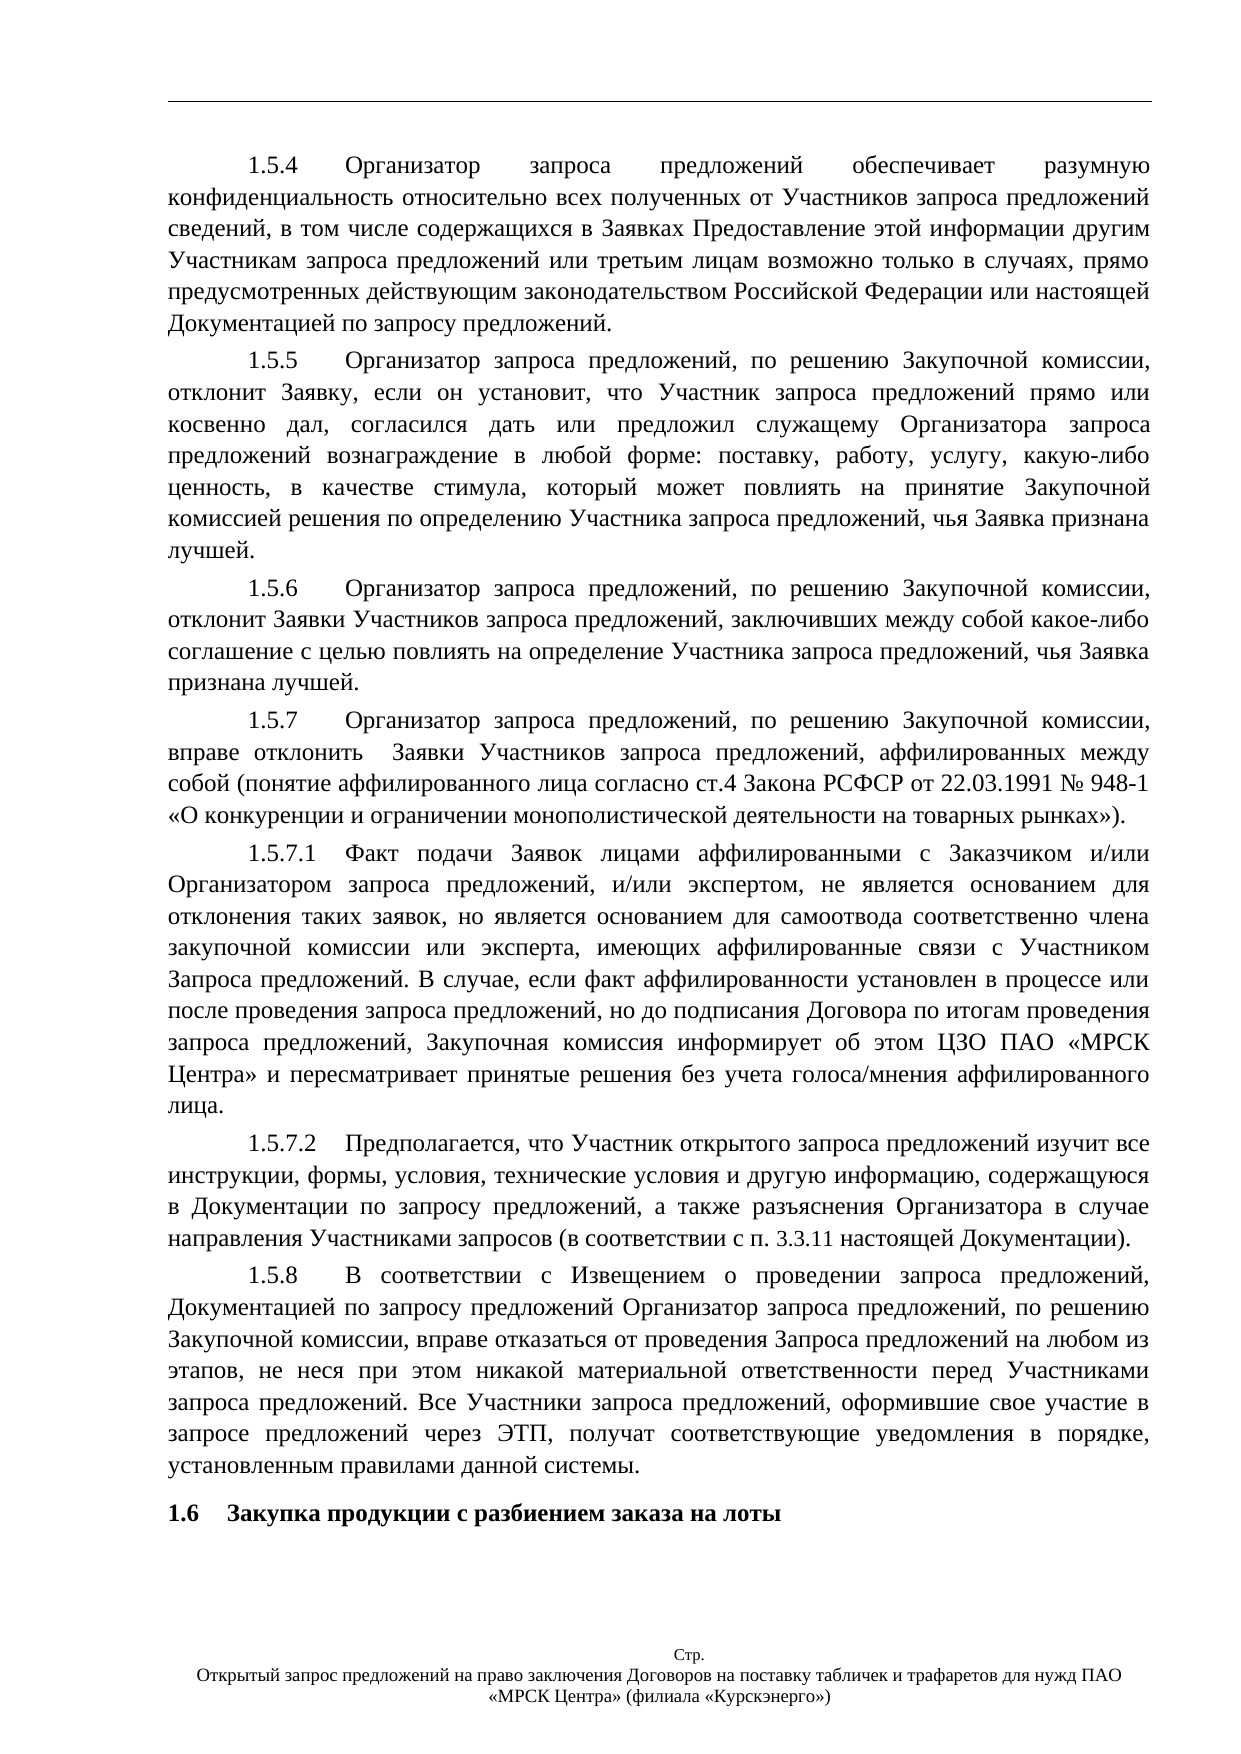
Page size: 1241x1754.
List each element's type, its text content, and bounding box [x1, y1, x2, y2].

list Организатор запроса предложений, по решению Закупочной комиссии, вправе отклонить Заявки Участников запроса предложений, аффилированных между собой (понятие аффилированного лица согласно ст.4 Закона РСФСР от 22.03.1991 № 948-1 «О конкуренции и ограничении монополистической деятельности на товарных рынках»). [168, 705, 1150, 829]
list Предполагается, что Участник открытого запроса предложений изучит все инструкции, формы, условия, технические условия и другую информацию, содержащуюся в Документации по запросу предложений, а также разъяснения Организатора в случае направления Участниками запросов (в соответствии с п. 3.3.11 настоящей Документации). [168, 1128, 1150, 1252]
list Организатор запроса предложений, по решению Закупочной комиссии, отклонит Заявки Участников запроса предложений, заключивших между собой какое-либо соглашение с целью повлиять на определение Участника запроса предложений, чья Заявка признана лучшей. [168, 573, 1150, 696]
subtitle Закупка продукции с разбиением заказа на лоты [168, 1498, 1152, 1527]
list Организатор запроса предложений обеспечивает разумную конфиденциальность относительно всех полученных от Участников запроса предложений сведений, в том числе содержащихся в Заявках Предоставление этой информации другим Участникам запроса предложений или третьим лицам возможно только в случаях, прямо предусмотренных действующим законодательством Российской Федерации или настоящей Документацией по запросу предложений. [168, 150, 1150, 337]
list Факт подачи Заявок лицами аффилированными с Заказчиком и/или Организатором запроса предложений, и/или экспертом, не является основанием для отклонения таких заявок, но является основанием для самоотвода соответственно члена закупочной комиссии или эксперта, имеющих аффилированные связи с Участником Запроса предложений. В случае, если факт аффилированности установлен в процессе или после проведения запроса предложений, но до подписания Договора по итогам проведения запроса предложений, Закупочная комиссия информирует об этом ЦЗО ПАО «МРСК Центра» и пересматривает принятые решения без учета голоса/мнения аффилированного лица. [168, 838, 1150, 1119]
list В соответствии с Извещением о проведении запроса предложений, Документацией по запросу предложений Организатор запроса предложений, по решению Закупочной комиссии, вправе отказаться от проведения Запроса предложений на любом из этапов, не неся при этом никакой материальной ответственности перед Участниками запроса предложений. Все Участники запроса предложений, оформившие свое участие в запросе предложений через ЭТП, получат соответствующие уведомления в порядке, установленным правилами данной системы. [168, 1261, 1150, 1479]
list Организатор запроса предложений, по решению Закупочной комиссии, отклонит Заявку, если он установит, что Участник запроса предложений прямо или косвенно дал, согласился дать или предложил служащему Организатора запроса предложений вознаграждение в любой форме: поставку, работу, услугу, какую-либо ценность, в качестве стимула, который может повлиять на принятие Закупочной комиссией решения по определению Участника запроса предложений, чья Заявка признана лучшей. [168, 346, 1150, 564]
